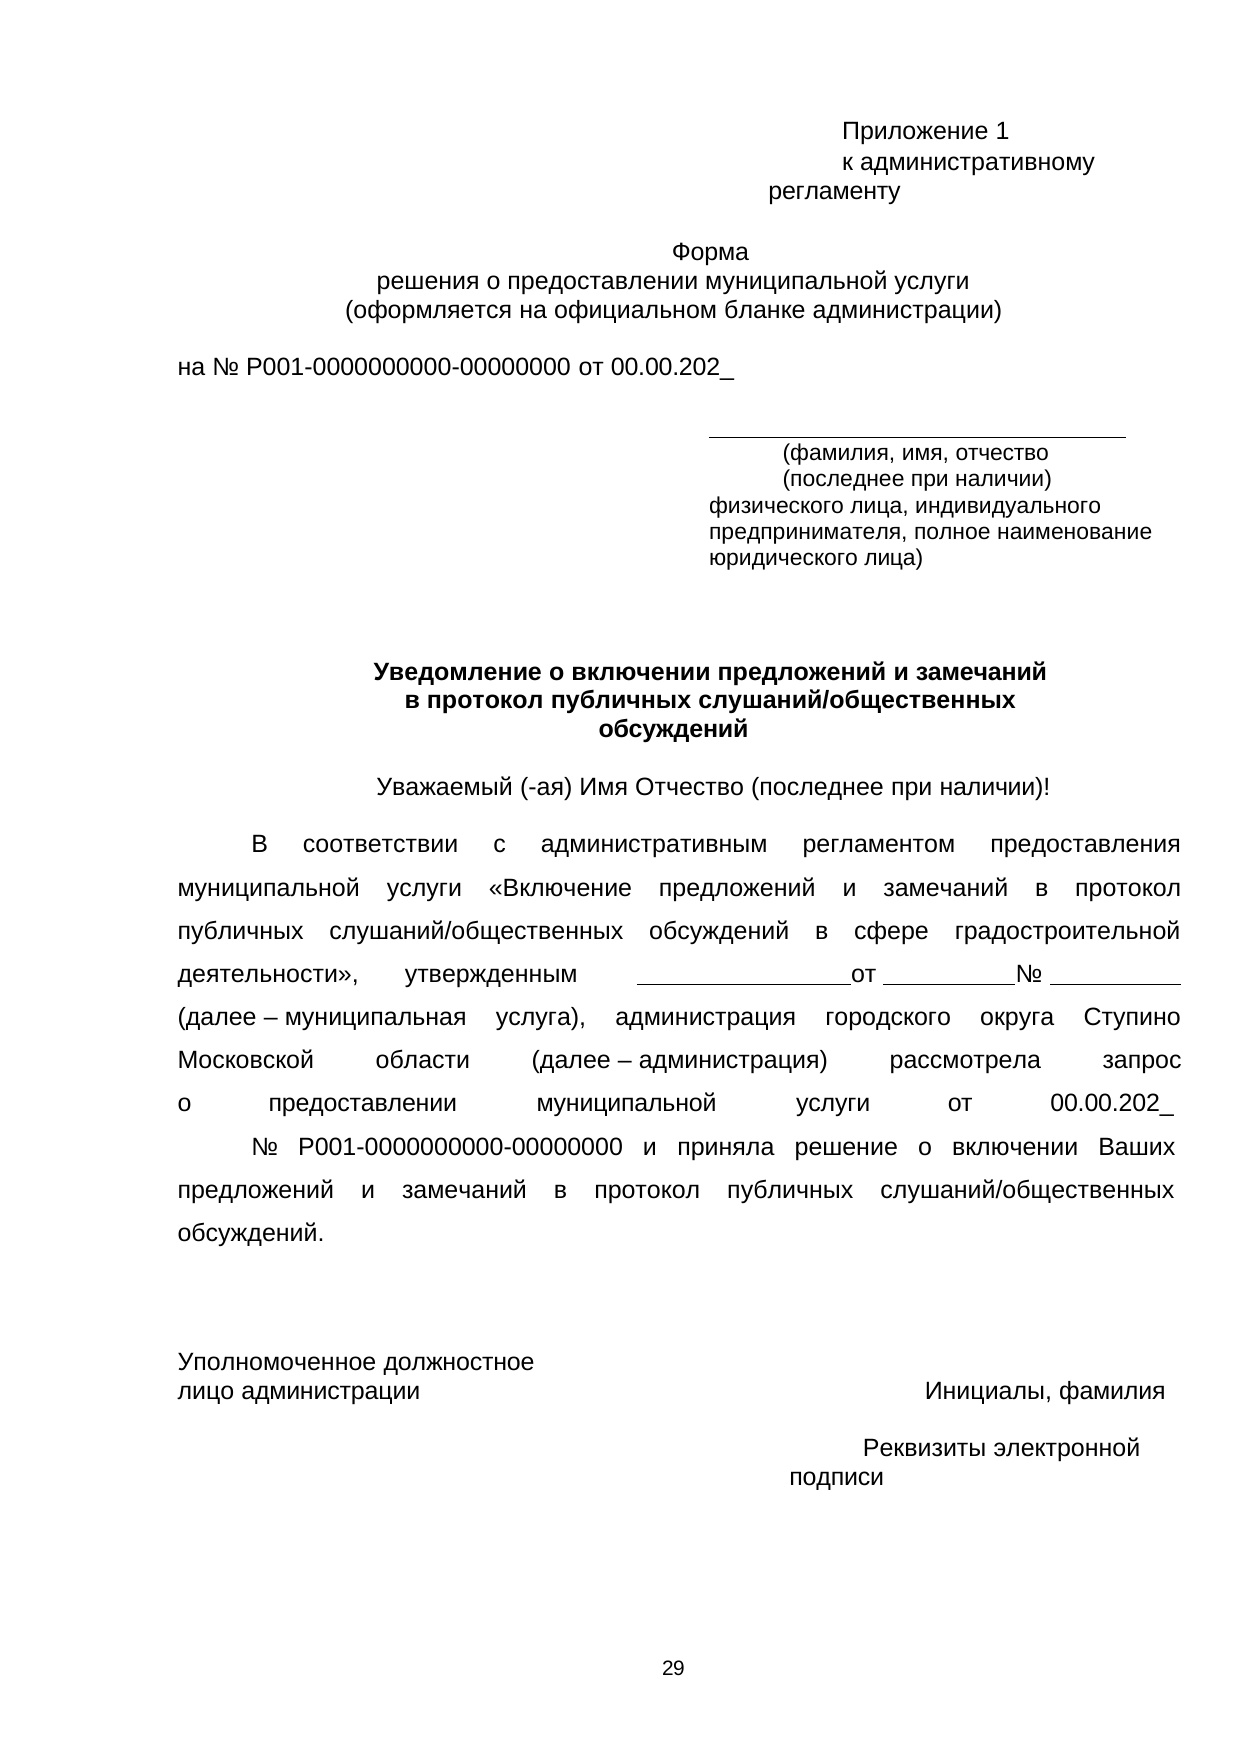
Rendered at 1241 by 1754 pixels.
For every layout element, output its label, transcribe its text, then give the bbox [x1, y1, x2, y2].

text Уведомление о включении предложений и замечаний [262, 657, 1084, 685]
text Уполномоченное должностное [177, 1347, 1196, 1376]
text в протокол публичных слушаний/общественных обсуждений [262, 685, 1084, 743]
text (фамилия, имя, отчество [709, 435, 1196, 465]
text В соответствии с административным регламентом предоставления муниципальной услуги «Включение предложений и замечаний в протокол публичных слушаний/общественных обсуждений в сфере градостроительной деятельности», утвержденным от № (далее – муниципальная услуга), администрация городского округа Ступино Московской области (далее – администрация) рассмотрела запрос о предоставлении муниципальной услуги от 00.00.202_ [177, 829, 1181, 1117]
text Приложение 1 [768, 116, 1196, 144]
text Реквизиты электронной подписи [789, 1433, 1196, 1491]
text решения о предоставлении муниципальной услуги (оформляется на официальном бланке администрации) [344, 266, 1002, 323]
text Форма [207, 237, 1140, 266]
text к административному регламенту [768, 147, 1196, 204]
text Уважаемый (-ая) Имя Отчество (последнее при наличии)! [162, 772, 1190, 801]
text на № Р001-0000000000-00000000 от 00.00.202_ [177, 352, 1196, 381]
text № Р001-0000000000-00000000 и приняла решение о включении Ваших предложений и замечаний в протокол публичных слушаний/общественных обсуждений. [177, 1131, 1175, 1246]
text лицо администрации Инициалы, фамилия [177, 1376, 1196, 1404]
text (последнее при наличии) физического лица, индивидуального предпринимателя, полное наименование юридического лица) [709, 465, 1176, 571]
